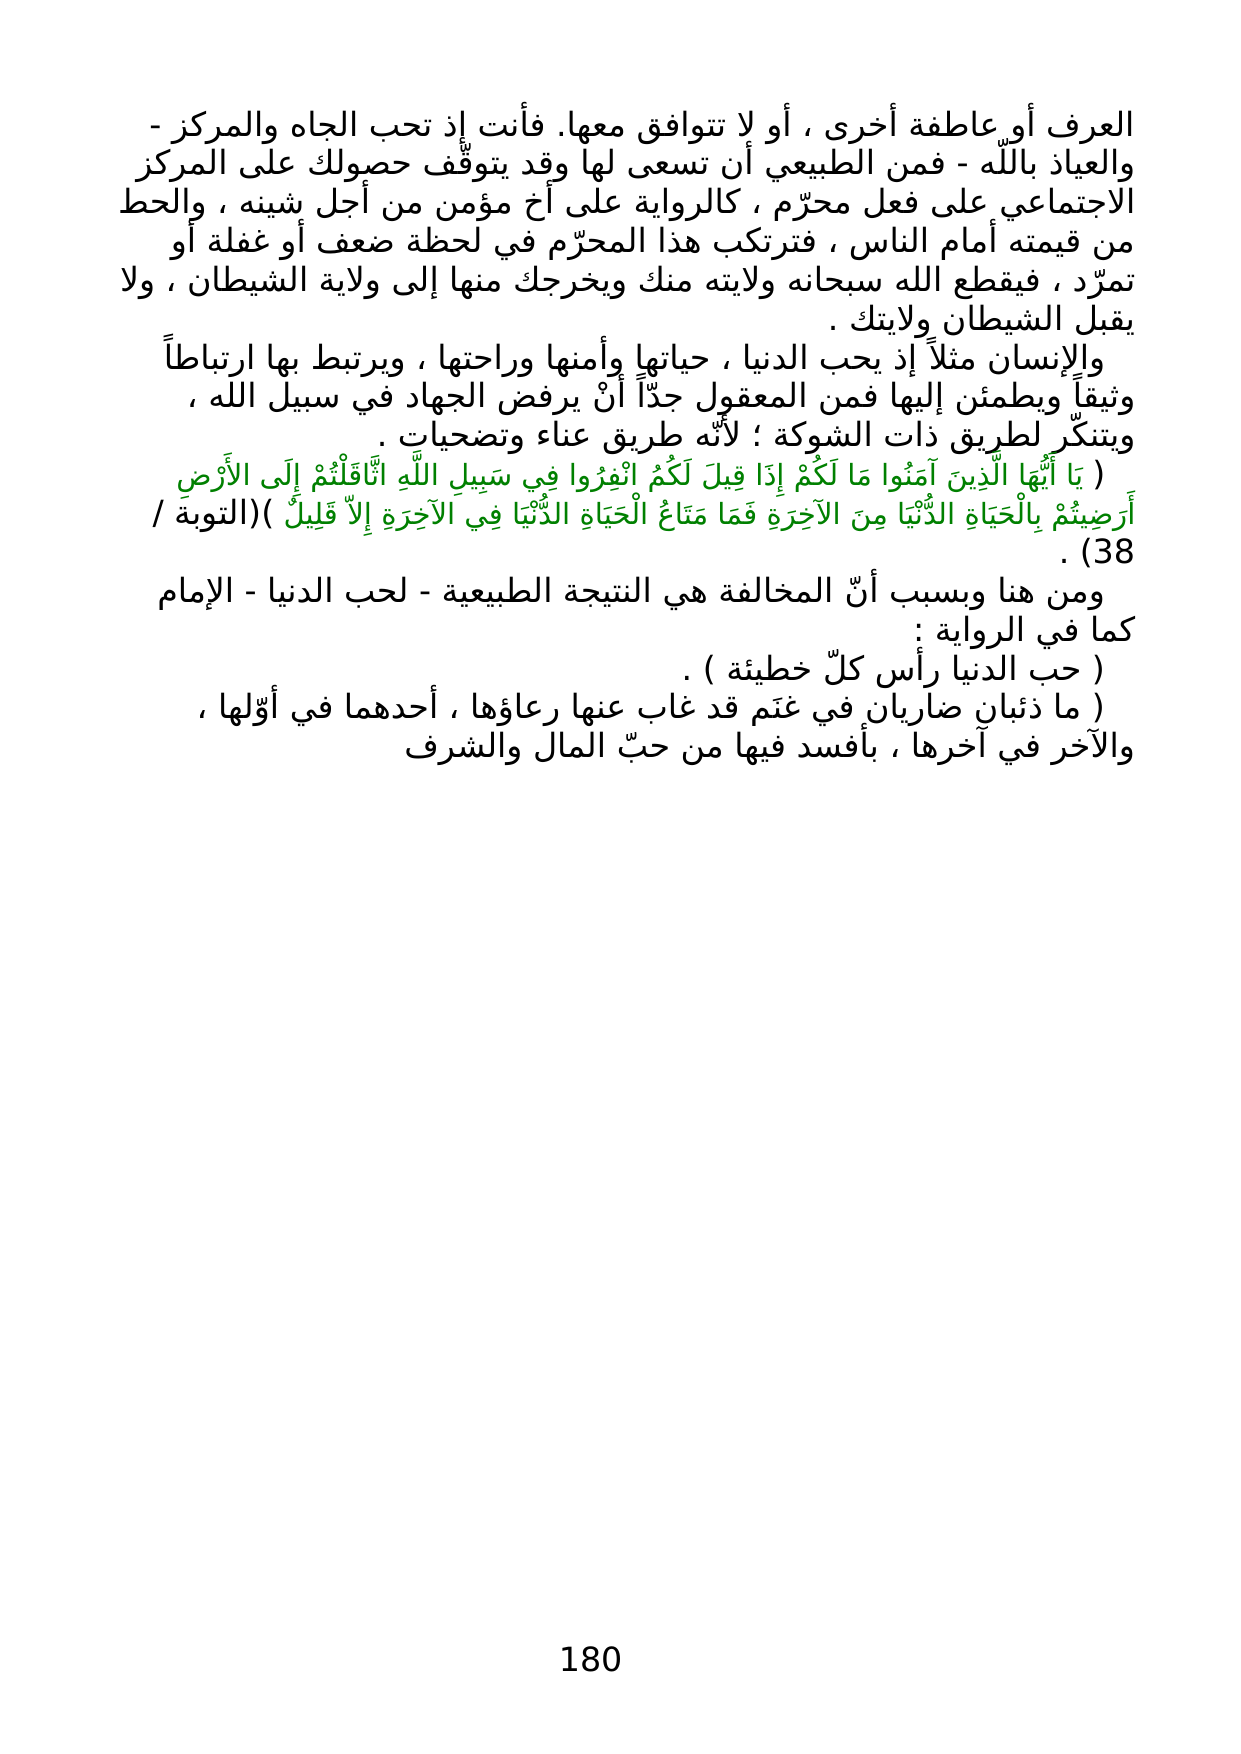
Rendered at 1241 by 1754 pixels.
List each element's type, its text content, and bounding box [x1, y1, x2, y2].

text العرف أو عاطفة أخرى ، أو لا تتوافق معها. فأنت إذ تحب الجاه والمركز - والعياذ باللّه - فمن الطبيعي أن تسعى لها وقد يتوقّف حصولك على المركز الاجتماعي على فعل محرّم ، كالرواية على أخ مؤمن من أجل شينه ، والحط من قيمته أمام الناس ، فترتكب هذا المحرّم في لحظة ضعف أو غفلة أو تمرّد ، فيقطع الله سبحانه ولايته منك ويخرجك منها إلى ولاية الشيطان ، ولا يقبل الشيطان ولايتك . [105, 105, 1135, 338]
text ( حب الدنيا رأس كلّ خطيئة ) . [105, 649, 1135, 688]
text ( يَا أَيُّهَا الَّذِينَ آمَنُوا مَا لَكُمْ إِذَا قِيلَ لَكُمُ انْفِرُوا فِي سَبِيلِ اللَّهِ اثَّاقَلْتُمْ إِلَى الأَرْضِ أَرَضِيتُمْ بِالْحَيَاةِ الدُّنْيَا مِنَ الآخِرَةِ فَمَا مَتَاعُ الْحَيَاةِ الدُّنْيَا فِي الآخِرَةِ إِلاّ قَلِيلٌ )(التوبة / 38) . [105, 455, 1135, 571]
text ( ما ذئبان ضاريان في غنَم قد غاب عنها رعاؤها ، أحدهما في أوّلها ، والآخر في آخرها ، بأفسد فيها من حبّ المال والشرف [105, 688, 1135, 766]
text والإنسان مثلاً إذ يحب الدنيا ، حياتها وأمنها وراحتها ، ويرتبط بها ارتباطاً وثيقاً ويطمئن إليها فمن المعقول جدّاً أنْ يرفض الجهاد في سبيل الله ، ويتنكّر لطريق ذات الشوكة ؛ لأنّه طريق عناء وتضحيات . [105, 338, 1135, 455]
text ومن هنا وبسبب أنّ المخالفة هي النتيجة الطبيعية - لحب الدنيا - الإمام كما في الرواية : [105, 571, 1135, 649]
